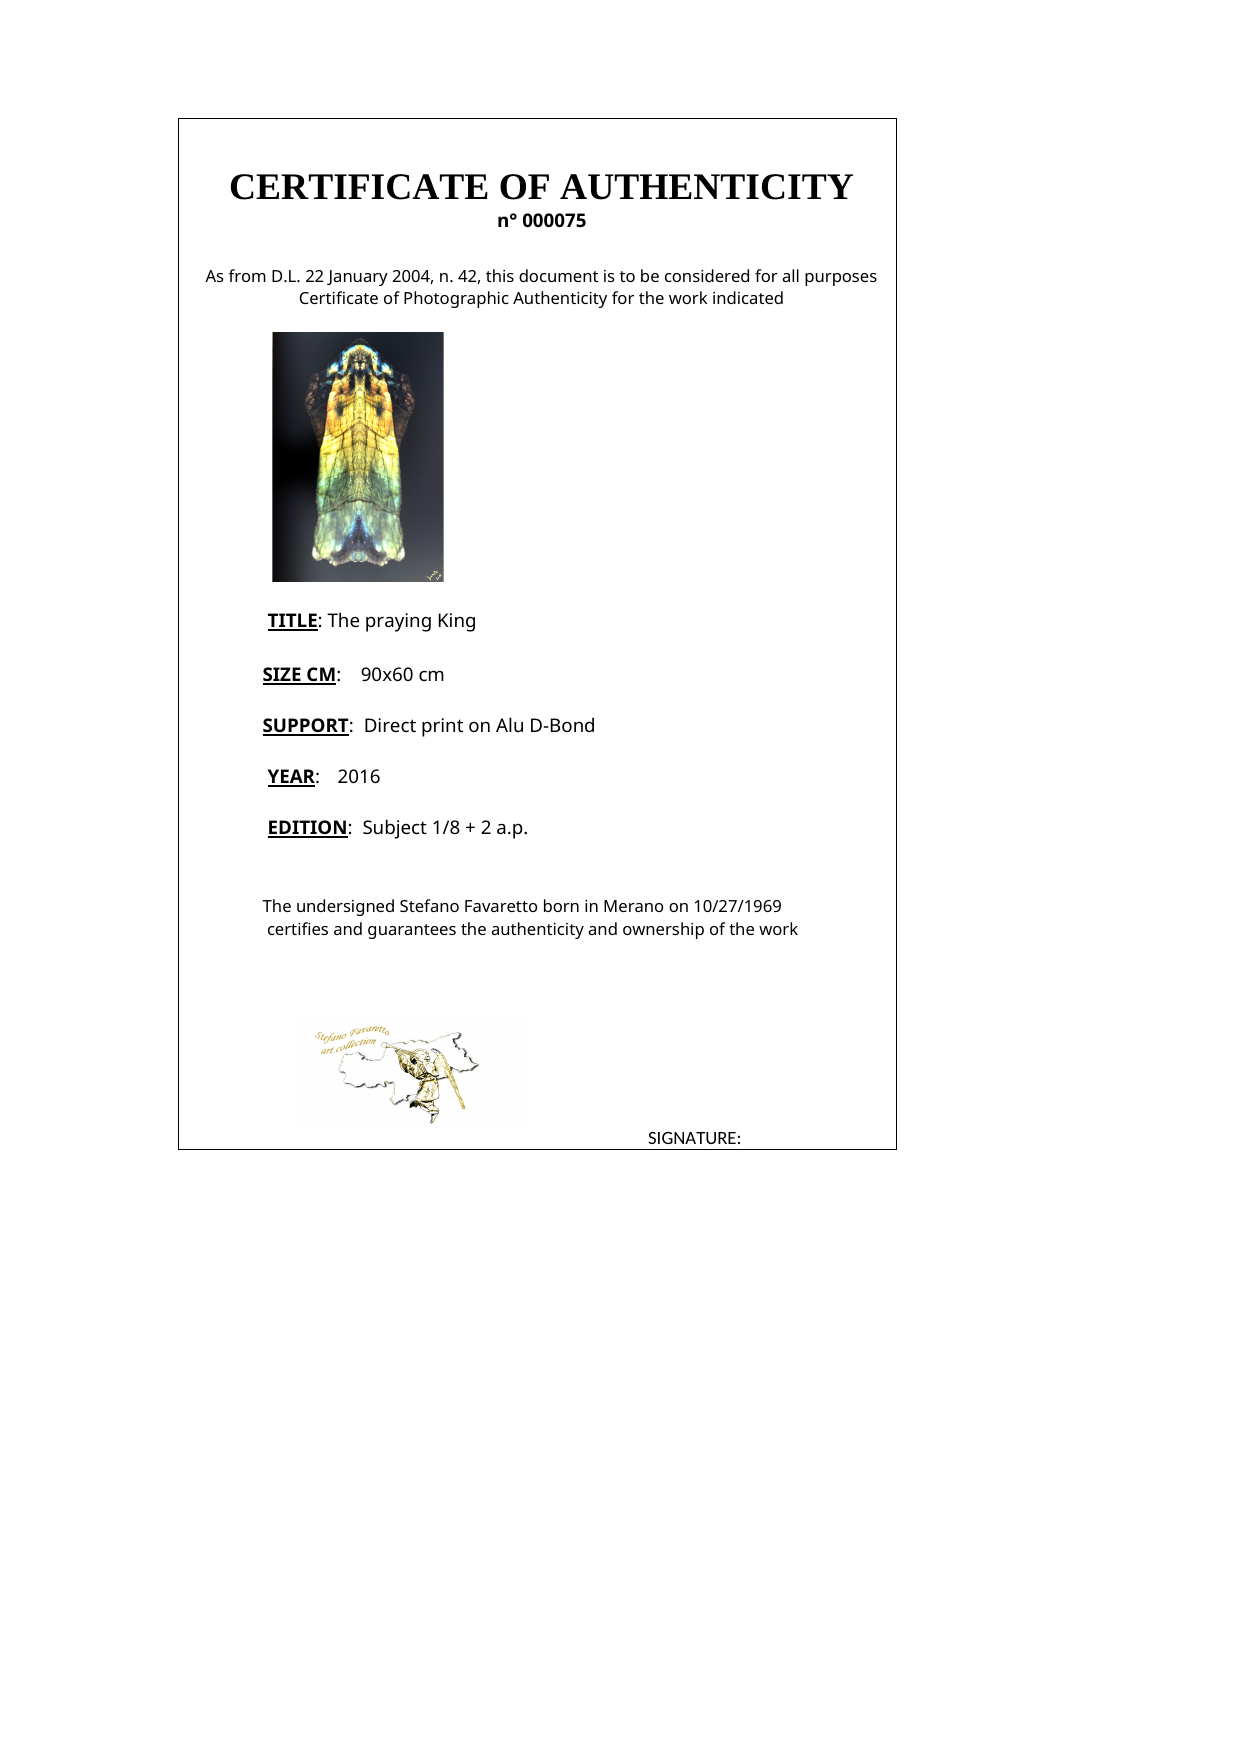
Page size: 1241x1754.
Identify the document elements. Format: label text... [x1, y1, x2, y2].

text CERTIFICATE OF AUTHENTICITY [187, 164, 896, 207]
text YEAR: 2016 [187, 764, 896, 789]
text EDITION: Subject 1/8 + 2 a.p. [187, 815, 896, 840]
text TITLE: The praying King [187, 607, 896, 633]
text As from D.L. 22 January 2004, n. 42, this document is to be considered for all purposes [187, 264, 896, 287]
text SUPPORT: Direct print on Alu D-Bond [187, 713, 896, 738]
picture [297, 1014, 525, 1127]
text Certificate of Photographic Authenticity for the work indicated [187, 287, 896, 310]
text SIGNATURE: [179, 1123, 896, 1149]
text n° 000075 [187, 207, 896, 233]
text certifies and guarantees the authenticity and ownership of the work [187, 917, 896, 940]
text The undersigned Stefano Favaretto born in Merano on 10/27/1969 [187, 894, 896, 917]
text SIZE CM: 90x60 cm [187, 662, 896, 687]
picture [272, 332, 444, 582]
